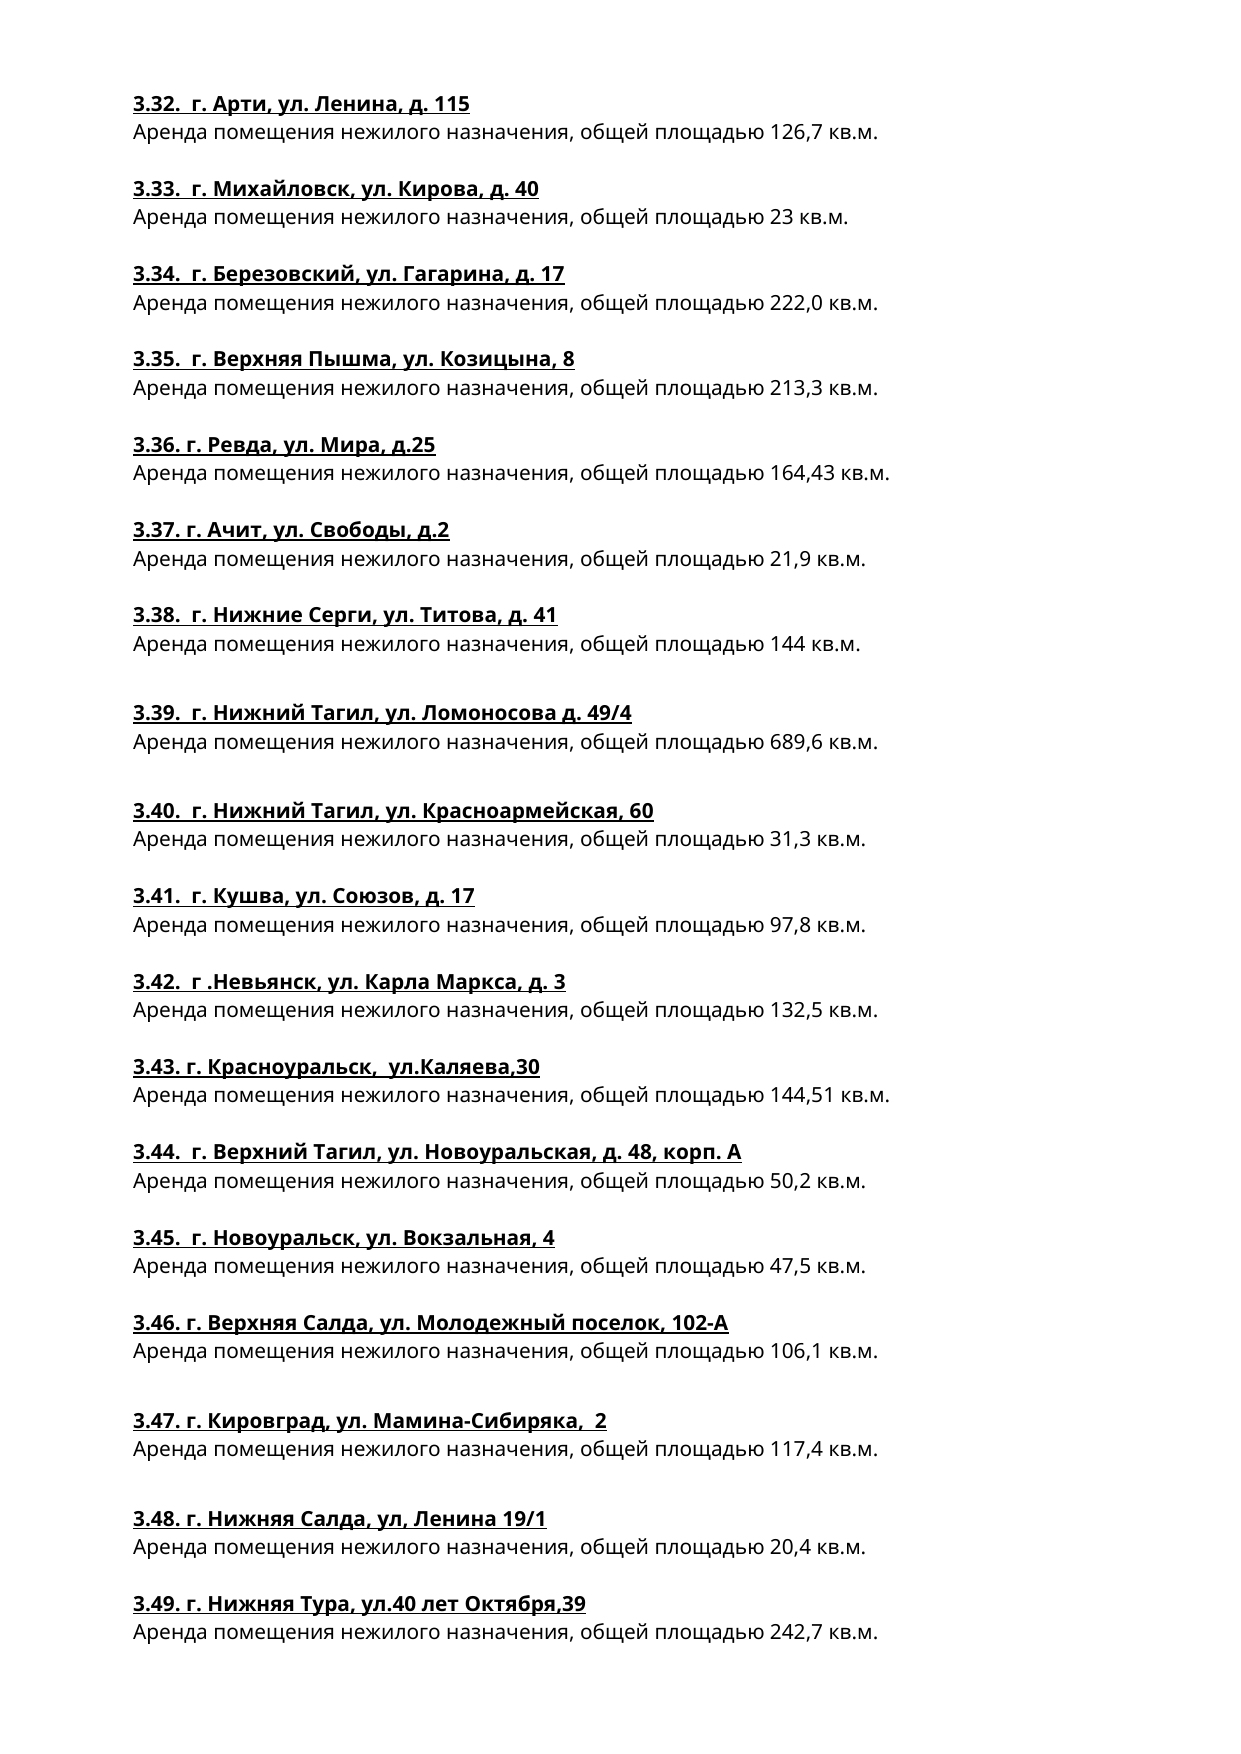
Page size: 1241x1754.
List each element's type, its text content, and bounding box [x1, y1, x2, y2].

text Аренда помещения нежилого назначения, общей площадью 126,7 кв.м. [133, 117, 1152, 146]
text 3.48. г. Нижняя Салда, ул, Ленина 19/1 [133, 1504, 1152, 1532]
text 3.41. г. Кушва, ул. Союзов, д. 17 [133, 881, 1152, 910]
text Аренда помещения нежилого назначения, общей площадью 23 кв.м. [133, 202, 1152, 231]
text 3.42. г .Невьянск, ул. Карла Маркса, д. 3 [133, 967, 1152, 995]
text 3.33. г. Михайловск, ул. Кирова, д. 40 [133, 174, 1152, 202]
text 3.37. г. Ачит, ул. Свободы, д.2 [133, 515, 1152, 544]
text 3.35. г. Верхняя Пышма, ул. Козицына, 8 [133, 344, 1152, 373]
text 3.44. г. Верхний Тагил, ул. Новоуральская, д. 48, корп. А [133, 1137, 1152, 1166]
text 3.36. г. Ревда, ул. Мира, д.25 [133, 430, 1152, 458]
text Аренда помещения нежилого назначения, общей площадью 144 кв.м. [133, 629, 1152, 657]
text 3.39. г. Нижний Тагил, ул. Ломоносова д. 49/4 [133, 698, 1152, 727]
text 3.40. г. Нижний Тагил, ул. Красноармейская, 60 [133, 796, 1152, 824]
text Аренда помещения нежилого назначения, общей площадью 242,7 кв.м. [133, 1617, 1152, 1646]
text 3.45. г. Новоуральск, ул. Вокзальная, 4 [133, 1223, 1152, 1251]
text 3.32. г. Арти, ул. Ленина, д. 115 [133, 89, 1152, 117]
text Аренда помещения нежилого назначения, общей площадью 689,6 кв.м. [133, 727, 1152, 755]
text Аренда помещения нежилого назначения, общей площадью 31,3 кв.м. [133, 824, 1152, 853]
text Аренда помещения нежилого назначения, общей площадью 222,0 кв.м. [133, 288, 1152, 316]
text Аренда помещения нежилого назначения, общей площадью 20,4 кв.м. [133, 1532, 1152, 1561]
text Аренда помещения нежилого назначения, общей площадью 144,51 кв.м. [133, 1081, 1152, 1109]
text 3.38. г. Нижние Серги, ул. Титова, д. 41 [133, 601, 1152, 629]
text Аренда помещения нежилого назначения, общей площадью 47,5 кв.м. [133, 1251, 1152, 1279]
text Аренда помещения нежилого назначения, общей площадью 97,8 кв.м. [133, 910, 1152, 938]
text 3.34. г. Березовский, ул. Гагарина, д. 17 [133, 259, 1152, 288]
text 3.49. г. Нижняя Тура, ул.40 лет Октября,39 [133, 1589, 1152, 1617]
text Аренда помещения нежилого назначения, общей площадью 132,5 кв.м. [133, 995, 1152, 1024]
text 3.43. г. Красноуральск, ул.Каляева,30 [133, 1052, 1152, 1081]
text 3.46. г. Верхняя Салда, ул. Молодежный поселок, 102-А [133, 1308, 1152, 1336]
text Аренда помещения нежилого назначения, общей площадью 21,9 кв.м. [133, 544, 1152, 572]
text Аренда помещения нежилого назначения, общей площадью 117,4 кв.м. [133, 1434, 1152, 1463]
text Аренда помещения нежилого назначения, общей площадью 213,3 кв.м. [133, 373, 1152, 401]
text Аренда помещения нежилого назначения, общей площадью 164,43 кв.м. [133, 458, 1152, 487]
text 3.47. г. Кировград, ул. Мамина-Сибиряка, 2 [133, 1406, 1152, 1434]
text Аренда помещения нежилого назначения, общей площадью 106,1 кв.м. [133, 1336, 1152, 1365]
text Аренда помещения нежилого назначения, общей площадью 50,2 кв.м. [133, 1166, 1152, 1194]
